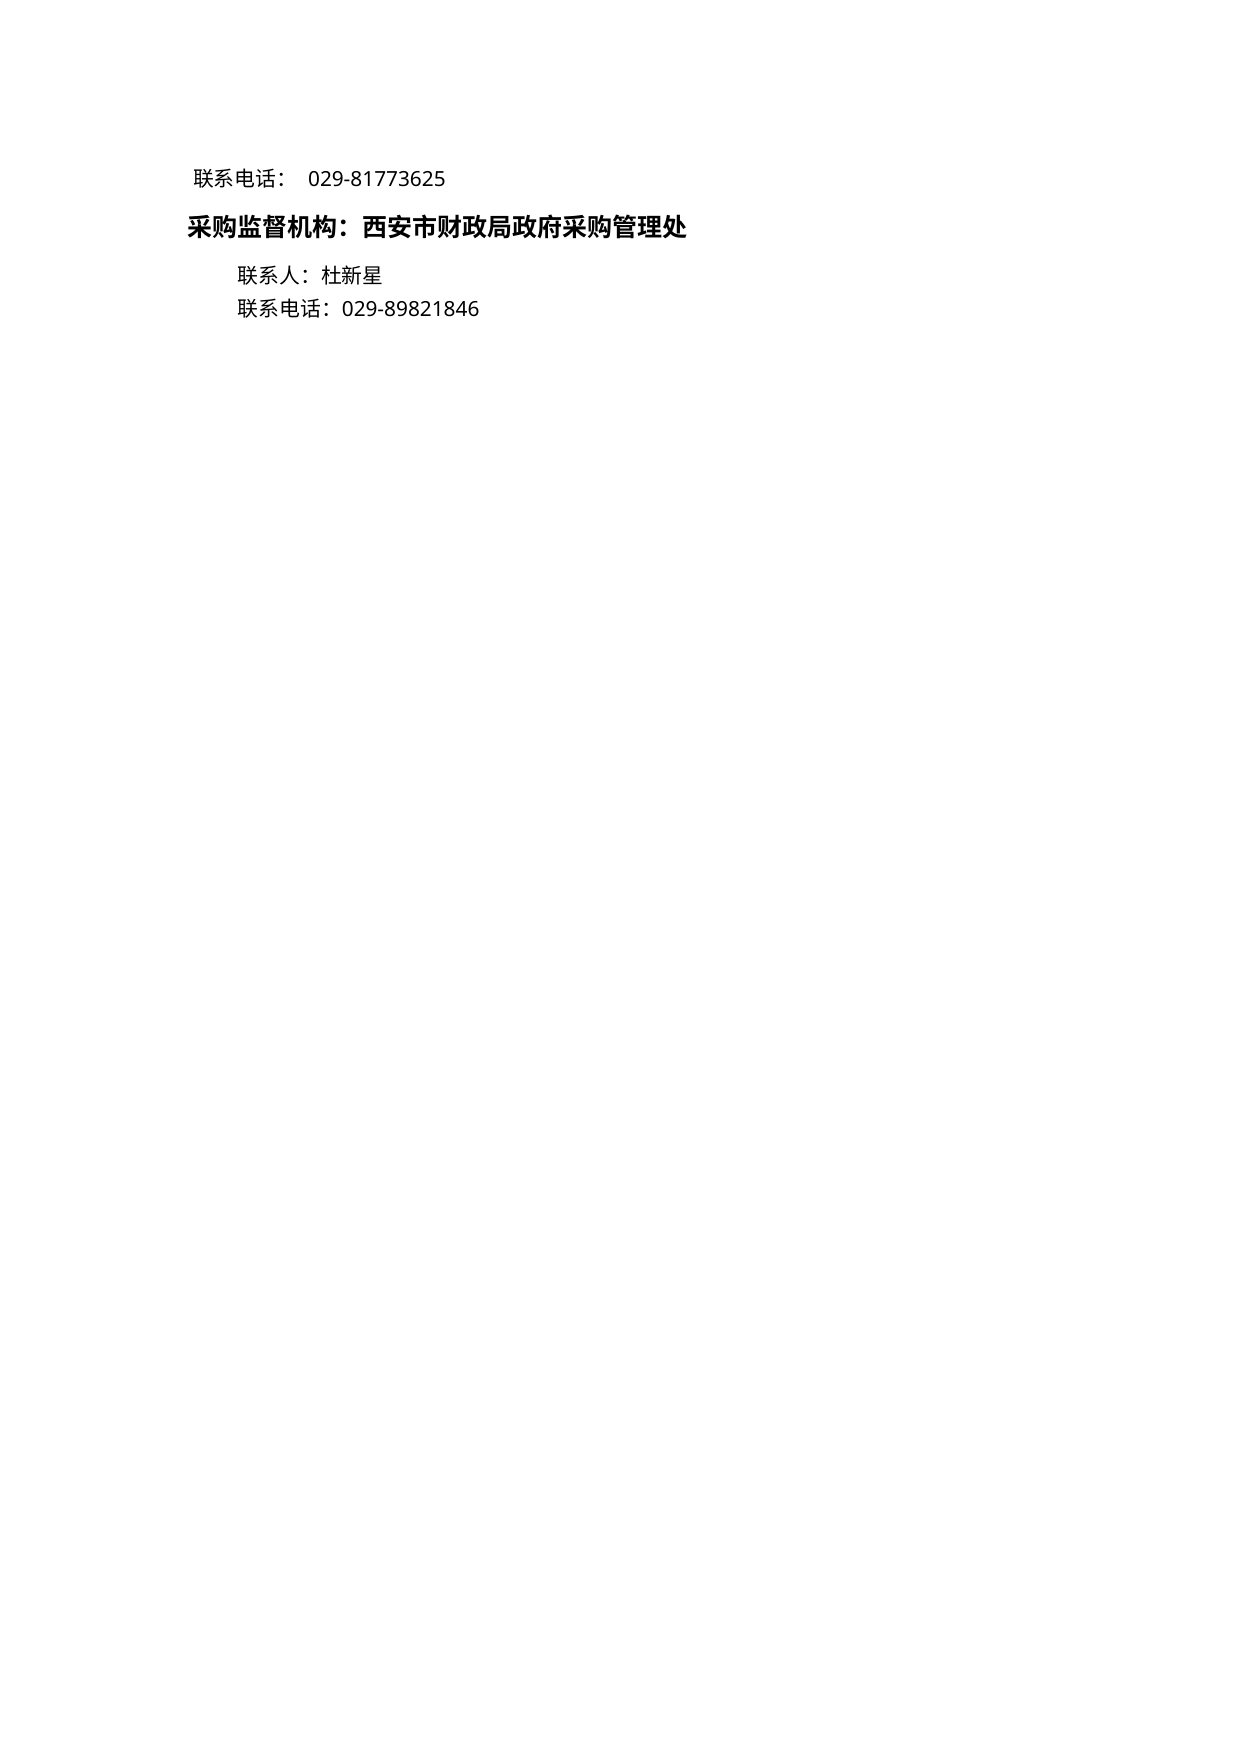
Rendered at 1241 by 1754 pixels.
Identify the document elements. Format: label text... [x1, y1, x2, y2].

text 采购监督机构：西安市财政局政府采购管理处 [187, 194, 1053, 259]
text 联系电话：029-89821846 [187, 292, 1053, 324]
text 联系电话： 029-81773625 [187, 162, 1053, 194]
text 联系人：杜新星 [187, 259, 1053, 292]
